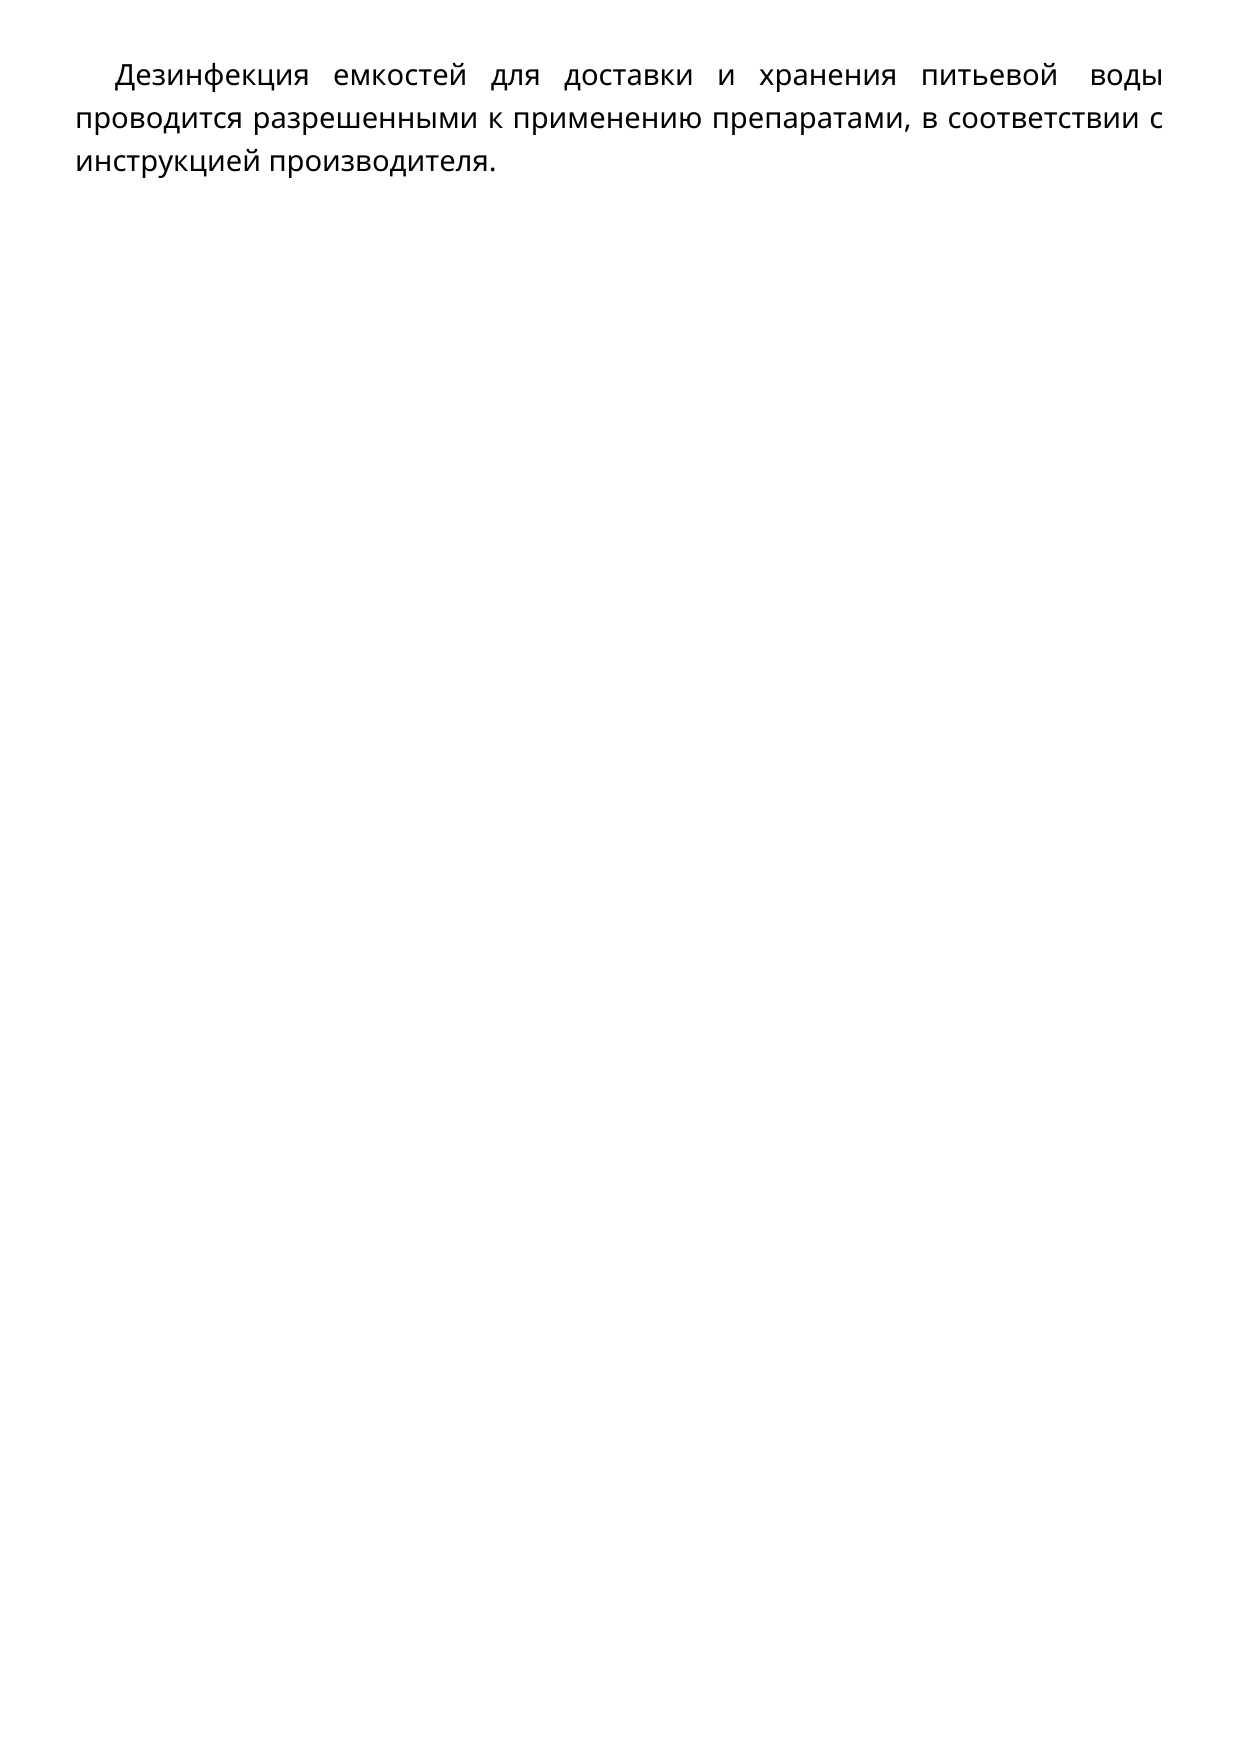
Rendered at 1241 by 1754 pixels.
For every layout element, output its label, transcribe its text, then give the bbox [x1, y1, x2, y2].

text Дезинфекция емкостей для доставки и хранения питьевой воды проводится разрешенными к применению препаратами, в соответствии с инструкцией производителя. [75, 54, 1163, 179]
